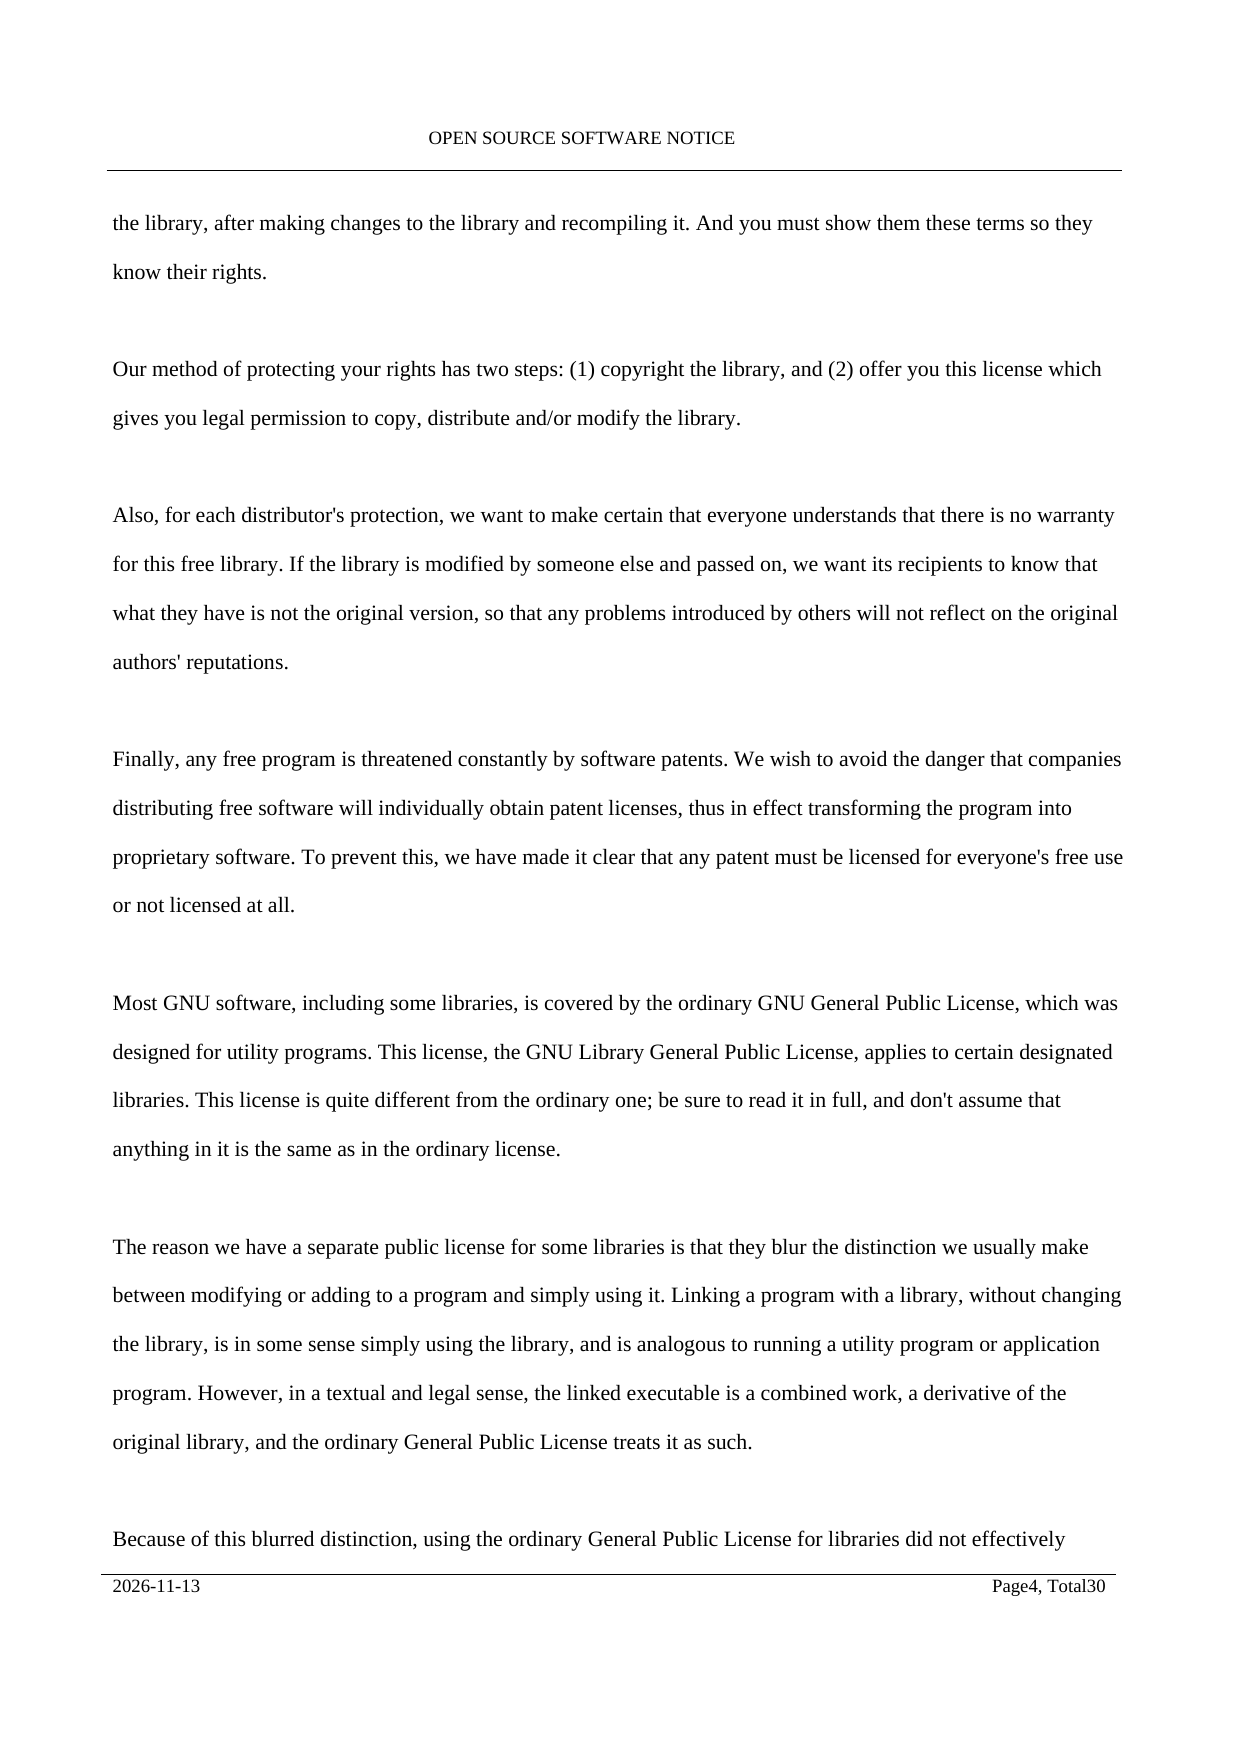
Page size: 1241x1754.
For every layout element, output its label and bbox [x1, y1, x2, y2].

text [112, 206, 1128, 1555]
